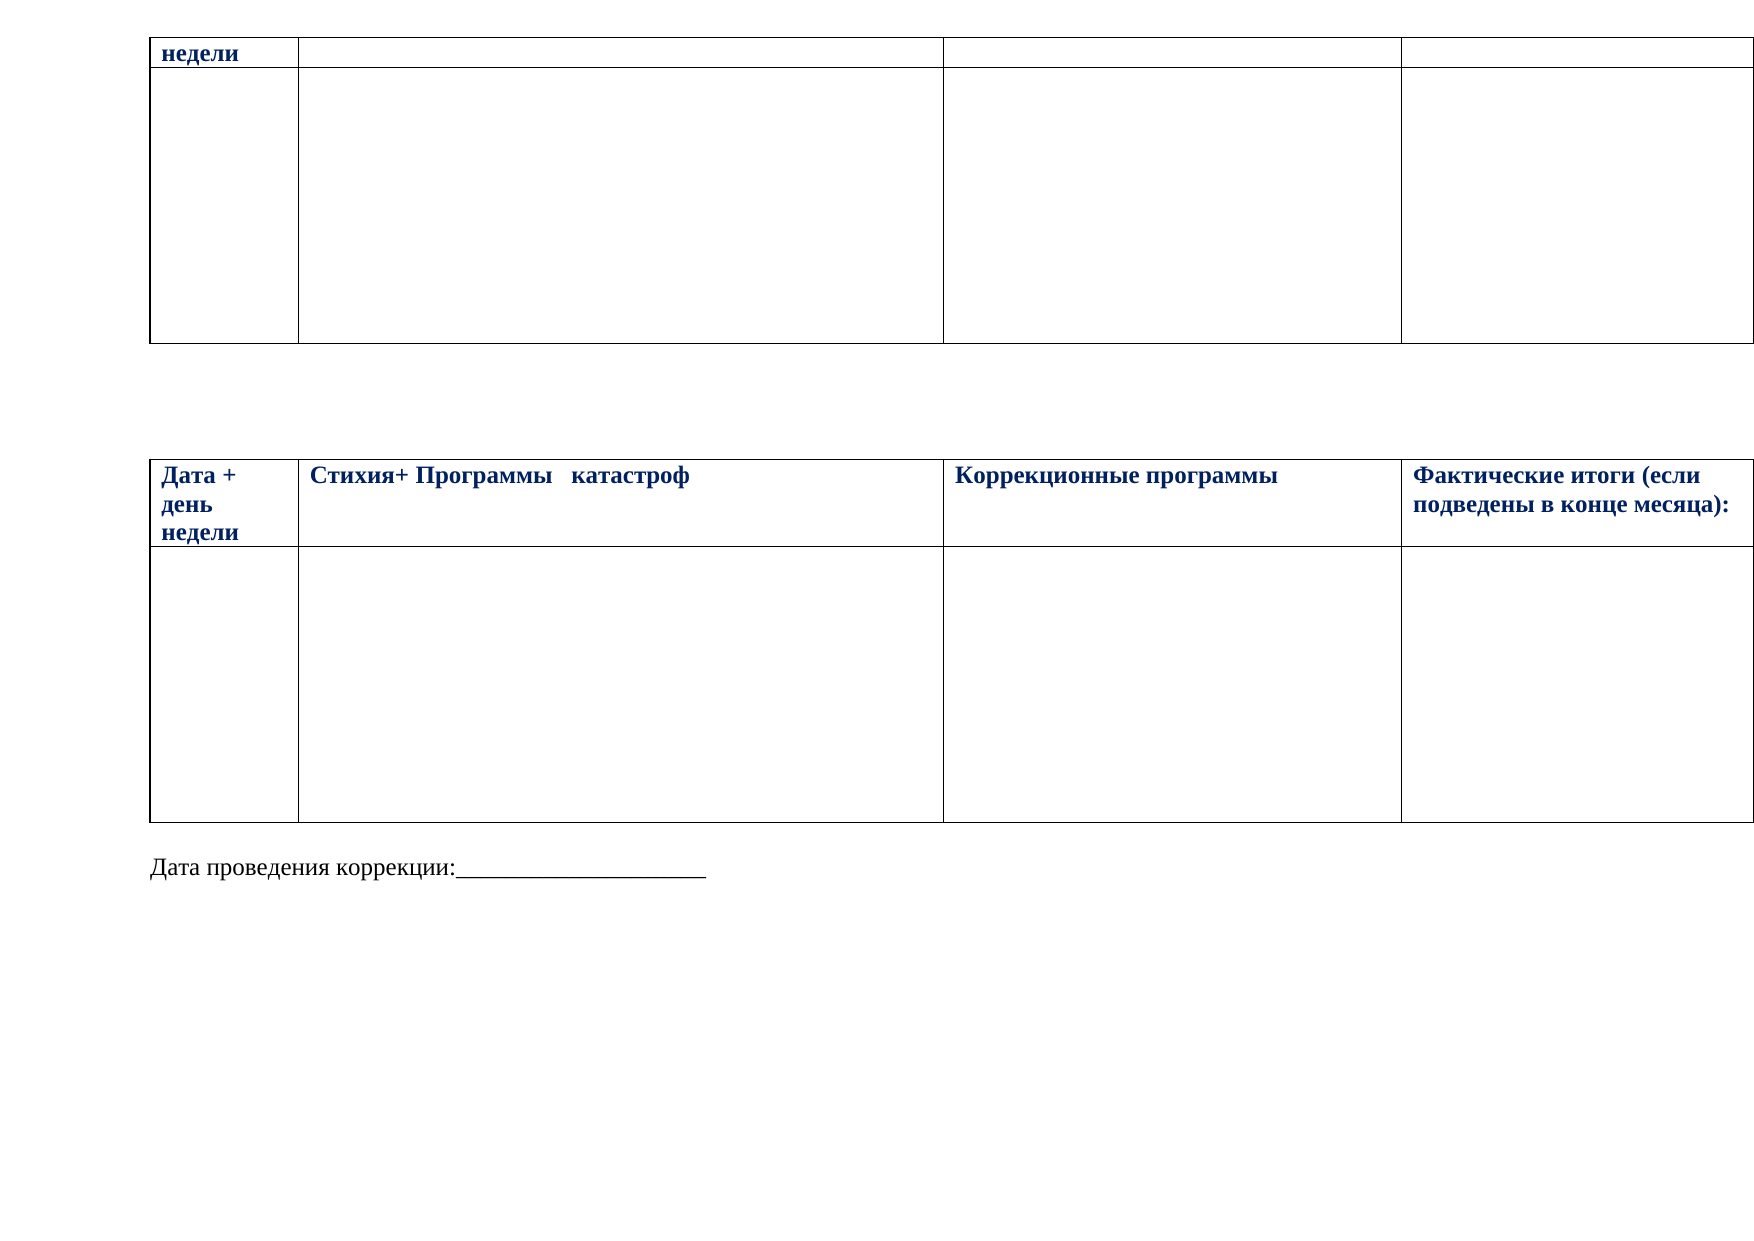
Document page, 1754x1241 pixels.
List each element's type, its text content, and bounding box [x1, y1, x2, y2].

table_cell [1402, 68, 1753, 343]
table_header Стихия+ Программы катастроф [299, 460, 943, 546]
table_cell [1402, 547, 1753, 822]
table_cell [944, 547, 1401, 822]
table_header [944, 38, 1401, 67]
table_header Коррекционные программы [944, 460, 1401, 546]
table_cell [299, 68, 943, 343]
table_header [299, 38, 943, 67]
table_cell [944, 68, 1401, 343]
table_header Фактические итоги (если подведены в конце месяца): [1402, 460, 1753, 546]
text Дата проведения коррекции:____________________ [150, 852, 1604, 881]
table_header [1402, 38, 1753, 67]
table_cell [151, 68, 298, 343]
table_header Дата + день недели [151, 460, 298, 546]
table_cell [151, 547, 298, 822]
table_cell [299, 547, 943, 822]
table_header Дата + день недели [151, 38, 298, 67]
